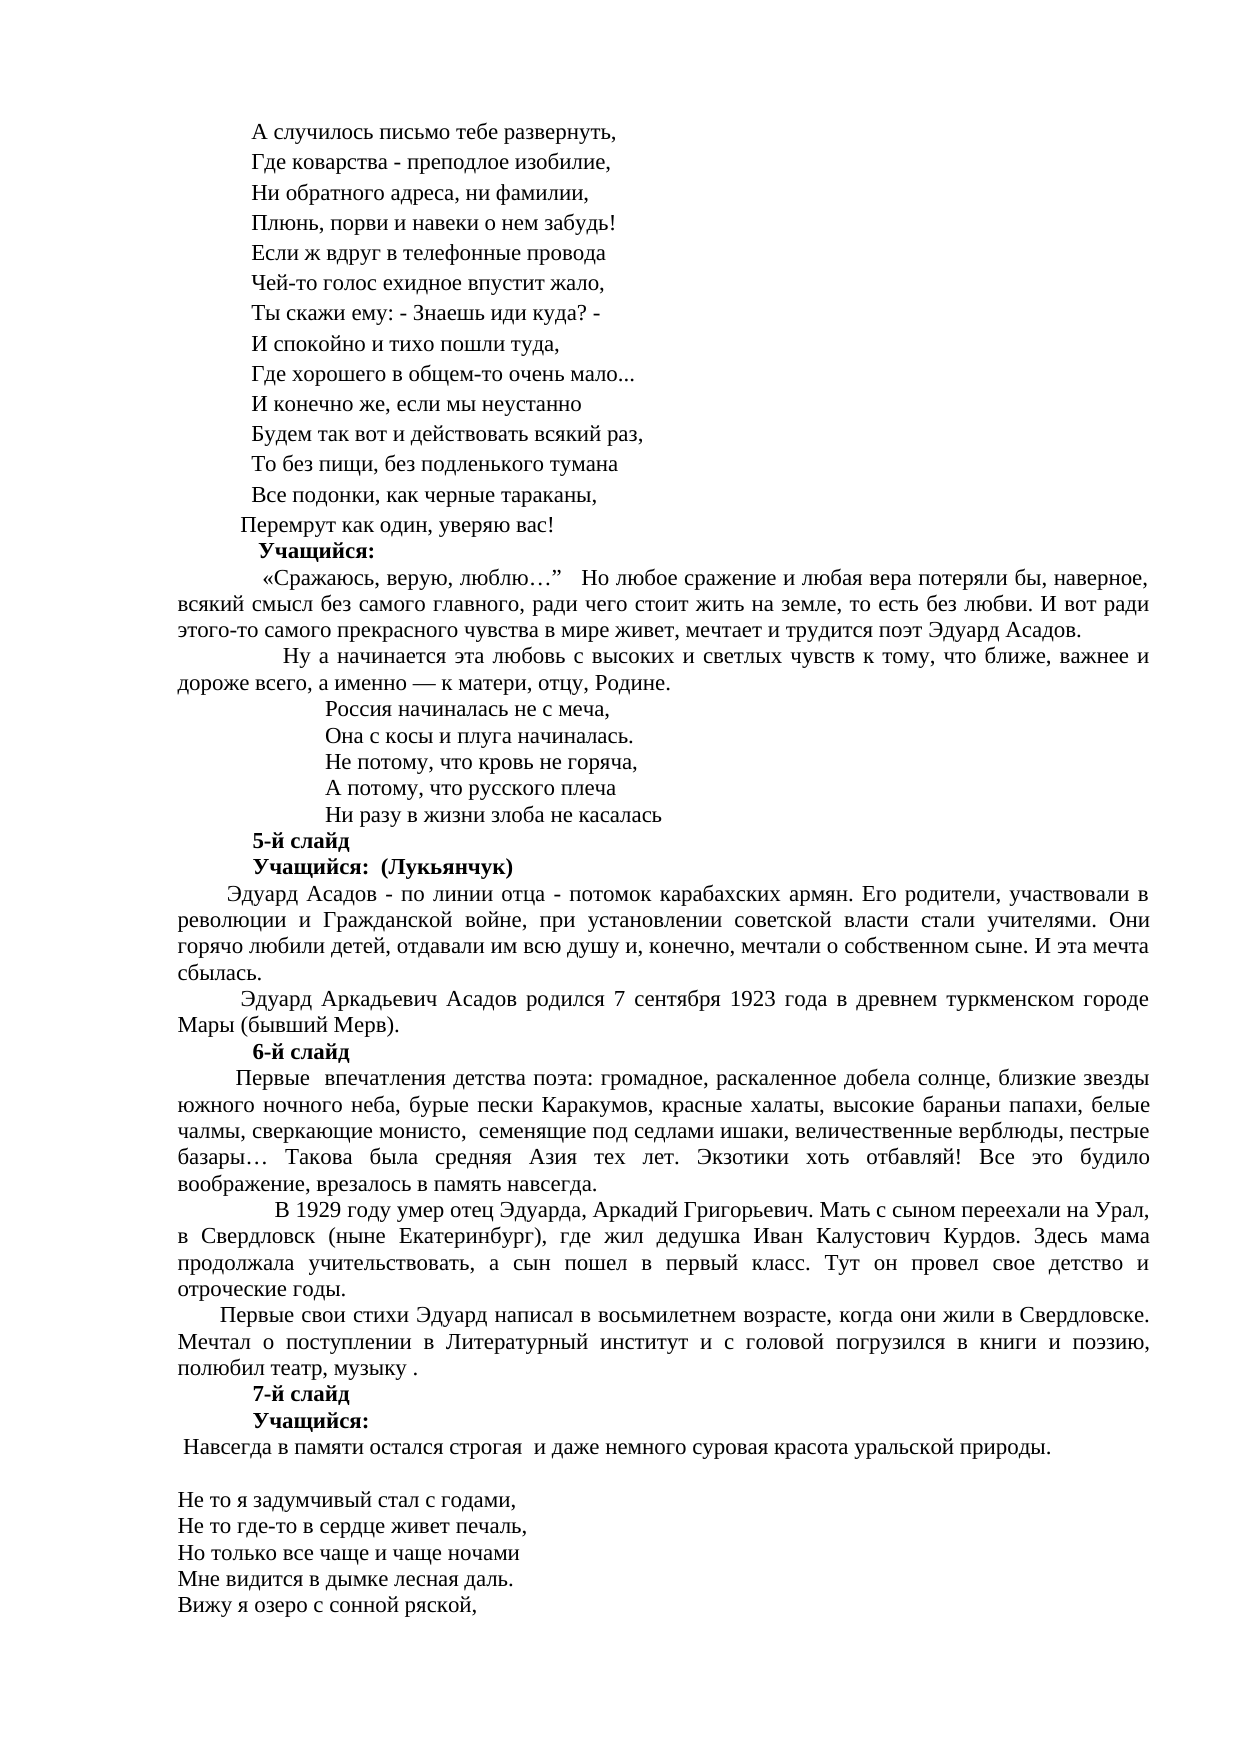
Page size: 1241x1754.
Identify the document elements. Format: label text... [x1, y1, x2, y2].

text Не то я задумчивый стал с годами, [177, 1486, 1152, 1512]
text Россия начиналась не с меча, Она с косы и плуга начиналась. Не потому, что кровь не горяча, А потому, что русского плеча Ни разу в жизни злоба не касалась [325, 695, 1152, 827]
text Не то где-то в сердце живет печаль, [177, 1512, 1152, 1539]
text Первые впечатления детства поэта: громадное, раскаленное добела солнце, близкие звезды южного ночного неба, бурые пески Каракумов, красные халаты, высокие бараньи папахи, белые чалмы, сверкающие монисто, семенящие под седлами ишаки, величественные верблюды, пестрые базары… Такова была средняя Азия тех лет. Экзотики хоть отбавляй! Все это будило воображение, врезалось в память навсегда. [177, 1064, 1152, 1196]
text Учащийся: [252, 1407, 1152, 1433]
text Где коварства - преподлое изобилие, [177, 148, 1152, 175]
text Ни обратного адреса, ни фамилии, [177, 178, 1152, 205]
text Но только все чаще и чаще ночами [177, 1539, 1152, 1565]
text То без пищи, без подленького тумана [177, 450, 1152, 477]
text 6-й слайд [252, 1038, 1152, 1064]
text И конечно же, если мы неустанно [177, 390, 1152, 416]
text А случилось письмо тебе развернуть, [177, 118, 1152, 144]
text В 1929 году умер отец Эдуарда, Аркадий Григорьевич. Мать с сыном переехали на Урал, в Свердловск (ныне Екатеринбург), где жил дедушка Иван Калустович Курдов. Здесь мама продолжала учительствовать, а сын пошел в первый класс. Тут он провел свое детство и отроческие годы. [177, 1196, 1152, 1301]
text Учащийся: [252, 537, 1152, 563]
text Все подонки, как черные тараканы, [177, 481, 1152, 507]
text Эдуард Аркадьевич Асадов родился 7 сентября 1923 года в древнем туркменском городе Мары (бывший Мерв). [177, 985, 1152, 1038]
text Мне видится в дымке лесная даль. [177, 1565, 1152, 1591]
text 7-й слайд [252, 1381, 1152, 1407]
text Вижу я озеро с сонной ряской, [177, 1591, 1152, 1618]
text 5-й слайд [252, 827, 1152, 853]
text Чей-то голос ехидное впустит жало, [177, 269, 1152, 296]
text Перемрут как один, уверяю вас! [177, 511, 1152, 537]
text Эдуард Асадов - по линии отца - потомок карабахских армян. Его родители, участвовали в революции и Гражданской войне, при установлении советской власти стали учителями. Они горячо любили детей, отдавали им всю душу и, конечно, мечтали о собственном сыне. И эта мечта сбылась. [177, 880, 1152, 985]
text Будем так вот и действовать всякий раз, [177, 420, 1152, 447]
text «Сражаюсь, верую, люблю…” Но любое сражение и любая вера потеряли бы, наверное, всякий смысл без самого главного, ради чего стоит жить на земле, то есть без любви. И вот ради этого-то самого прекрасного чувства в мире живет, мечтает и трудится поэт Эдуард Асадов. [177, 563, 1152, 643]
text И спокойно и тихо пошли туда, [177, 329, 1152, 356]
text Плюнь, порви и навеки о нем забудь! [177, 209, 1152, 235]
text Где хорошего в общем-то очень мало... [177, 360, 1152, 386]
text Навсегда в памяти остался строгая и даже немного суровая красота уральской природы. [177, 1433, 1152, 1459]
text Если ж вдруг в телефонные провода [177, 239, 1152, 265]
text Ты скажи ему: - Знаешь иди куда? - [177, 299, 1152, 326]
text Учащийся: (Лукьянчук) [252, 853, 1152, 880]
text Первые свои стихи Эдуард написал в восьмилетнем возрасте, когда они жили в Свердловске. Мечтал о поступлении в Литературный институт и с головой погрузился в книги и поэзию, полюбил театр, музыку . [177, 1301, 1152, 1381]
text Ну а начинается эта любовь с высоких и светлых чувств к тому, что ближе, важнее и дороже всего, а именно — к матери, отцу, Родине. [177, 643, 1152, 695]
